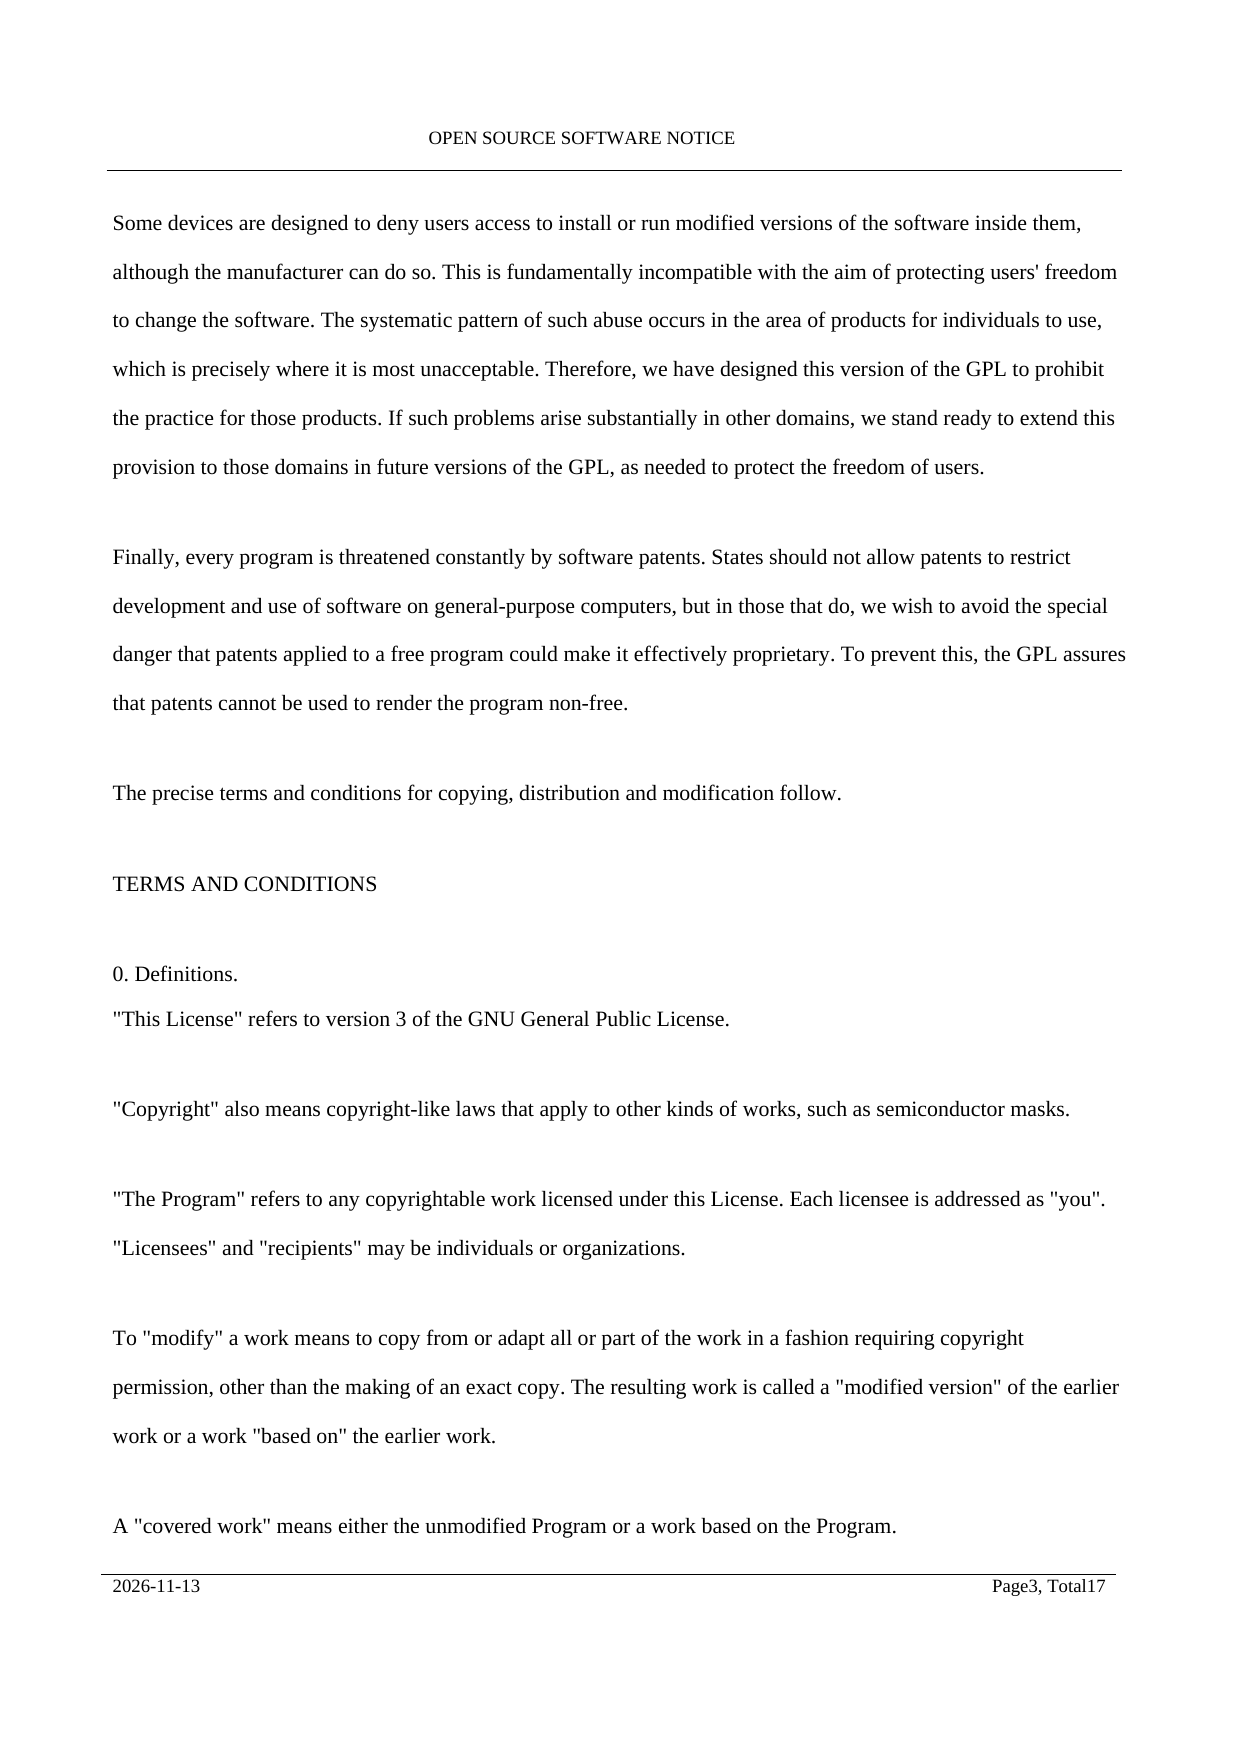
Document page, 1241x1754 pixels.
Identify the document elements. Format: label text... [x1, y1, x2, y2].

text 0. Definitions. [112, 957, 1128, 990]
text To "modify" a work means to copy from or adapt all or part of the work in a fashion requiring copyright permission, other than the making of an exact copy. The resulting work is called a "modified version" of the earlier work or a work "based on" the earlier work. [112, 1322, 1128, 1452]
text Some devices are designed to deny users access to install or run modified versions of the software inside them, although the manufacturer can do so. This is fundamentally incompatible with the aim of protecting users' freedom to change the software. The systematic pattern of such abuse occurs in the area of products for individuals to use, which is precisely where it is most unacceptable. Therefore, we have designed this version of the GPL to prohibit the practice for those products. If such problems arise substantially in other domains, we stand ready to extend this provision to those domains in future versions of the GPL, as needed to protect the freedom of users. [112, 206, 1128, 483]
text Finally, every program is threatened constantly by software patents. States should not allow patents to restrict development and use of software on general-purpose computers, but in those that do, we wish to avoid the special danger that patents applied to a free program could make it effectively proprietary. To prevent this, the GPL assures that patents cannot be used to render the program non-free. [112, 540, 1128, 719]
text A "covered work" means either the unmodified Program or a work based on the Program. [112, 1509, 1128, 1542]
text "This License" refers to version 3 of the GNU General Public License. [112, 1002, 1128, 1035]
text TERMS AND CONDITIONS [112, 867, 1128, 899]
text The precise terms and conditions for copying, distribution and modification follow. [112, 777, 1128, 809]
text "Copyright" also means copyright-like laws that apply to other kinds of works, such as semiconductor masks. [112, 1092, 1128, 1125]
text "The Program" refers to any copyrightable work licensed under this License. Each licensee is addressed as "you". "Licensees" and "recipients" may be individuals or organizations. [112, 1183, 1128, 1264]
